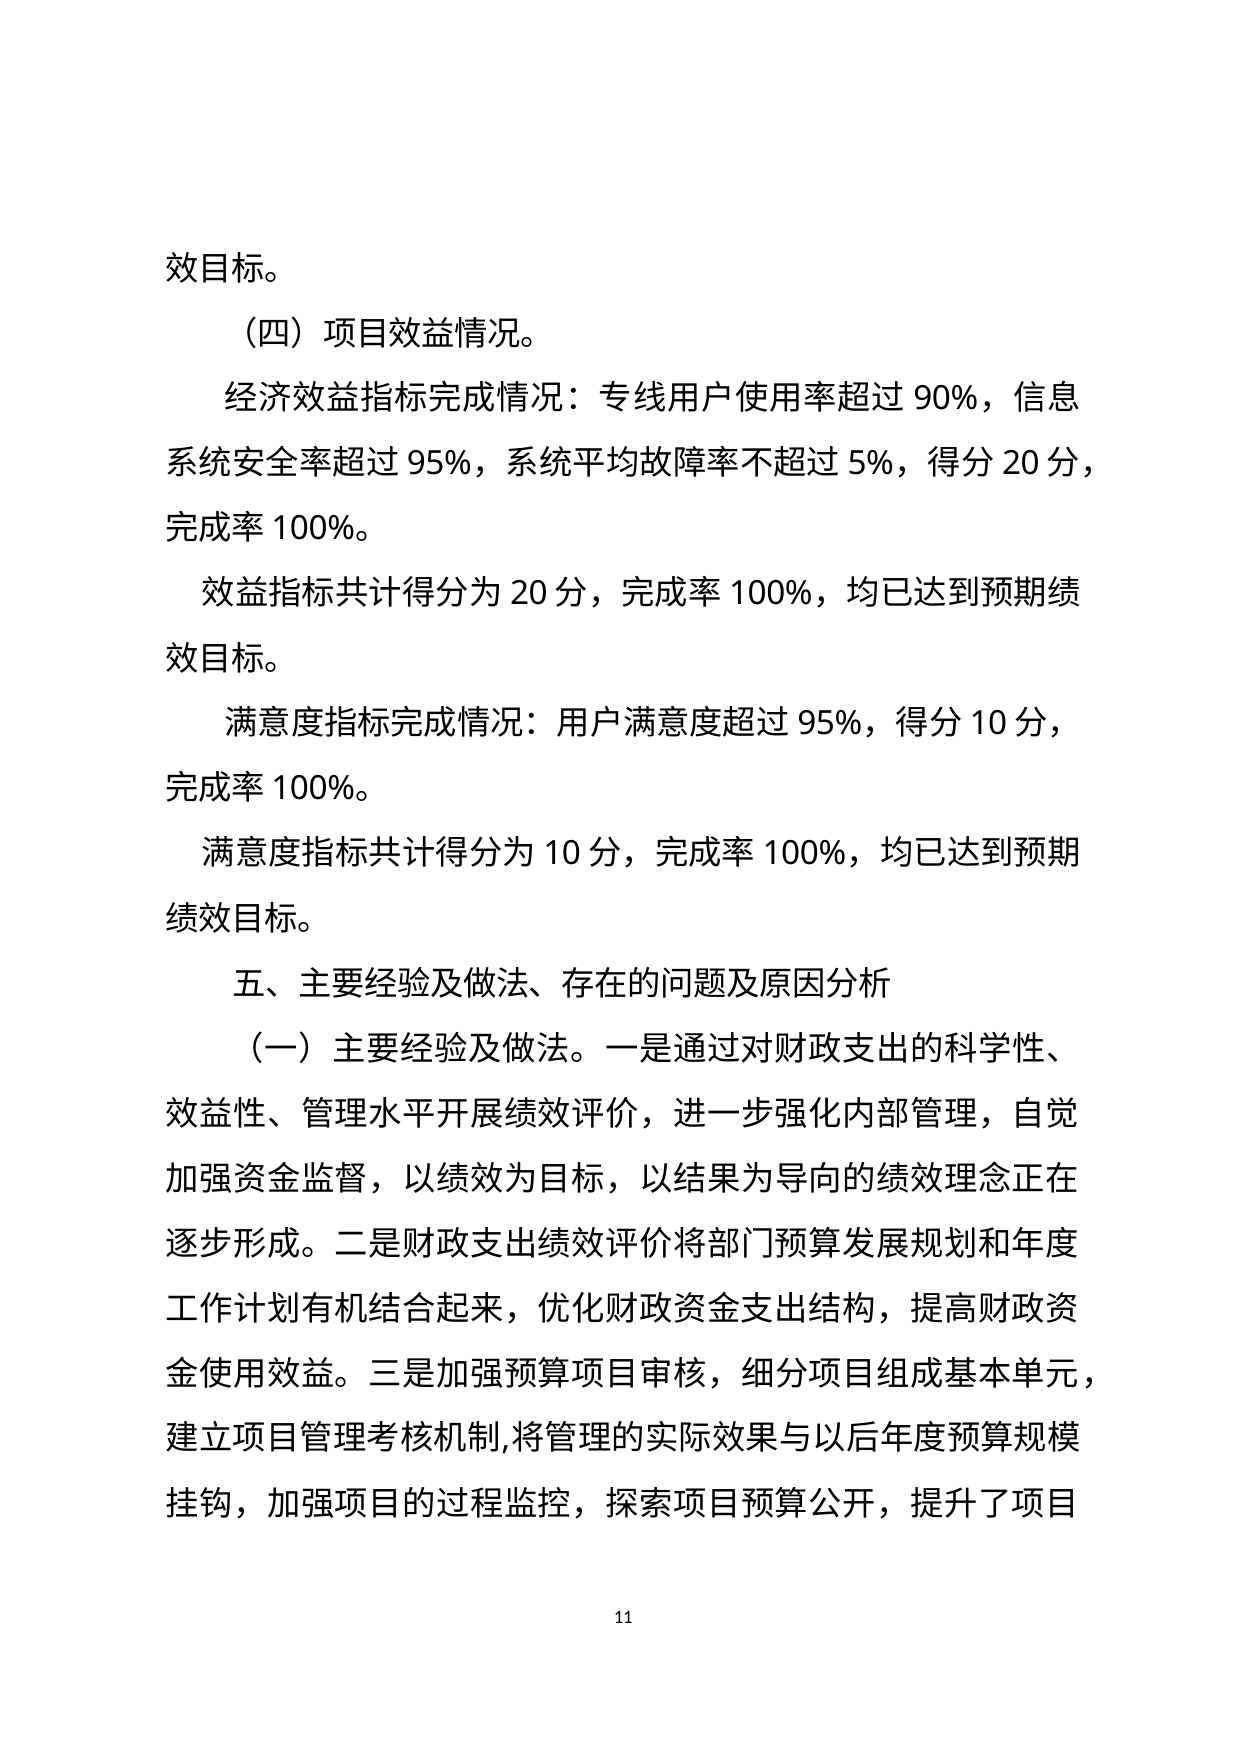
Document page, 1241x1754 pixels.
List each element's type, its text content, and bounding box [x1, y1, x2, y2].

text 经济效益指标完成情况：专线用户使用率超过90%，信息系统安全率超过95%，系统平均故障率不超过5%，得分20分，完成率100%。 效益指标共计得分为20分，完成率100%，均已达到预期绩效目标。 [165, 363, 1081, 688]
text 满意度指标完成情况：用户满意度超过95%，得分10分，完成率100%。 满意度指标共计得分为10分，完成率100%，均已达到预期绩效目标。 [165, 688, 1081, 948]
text 五、主要经验及做法、存在的问题及原因分析 [165, 948, 1081, 1013]
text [165, 233, 1081, 298]
text （四）项目效益情况。 [165, 298, 1081, 363]
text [165, 1013, 1081, 1533]
